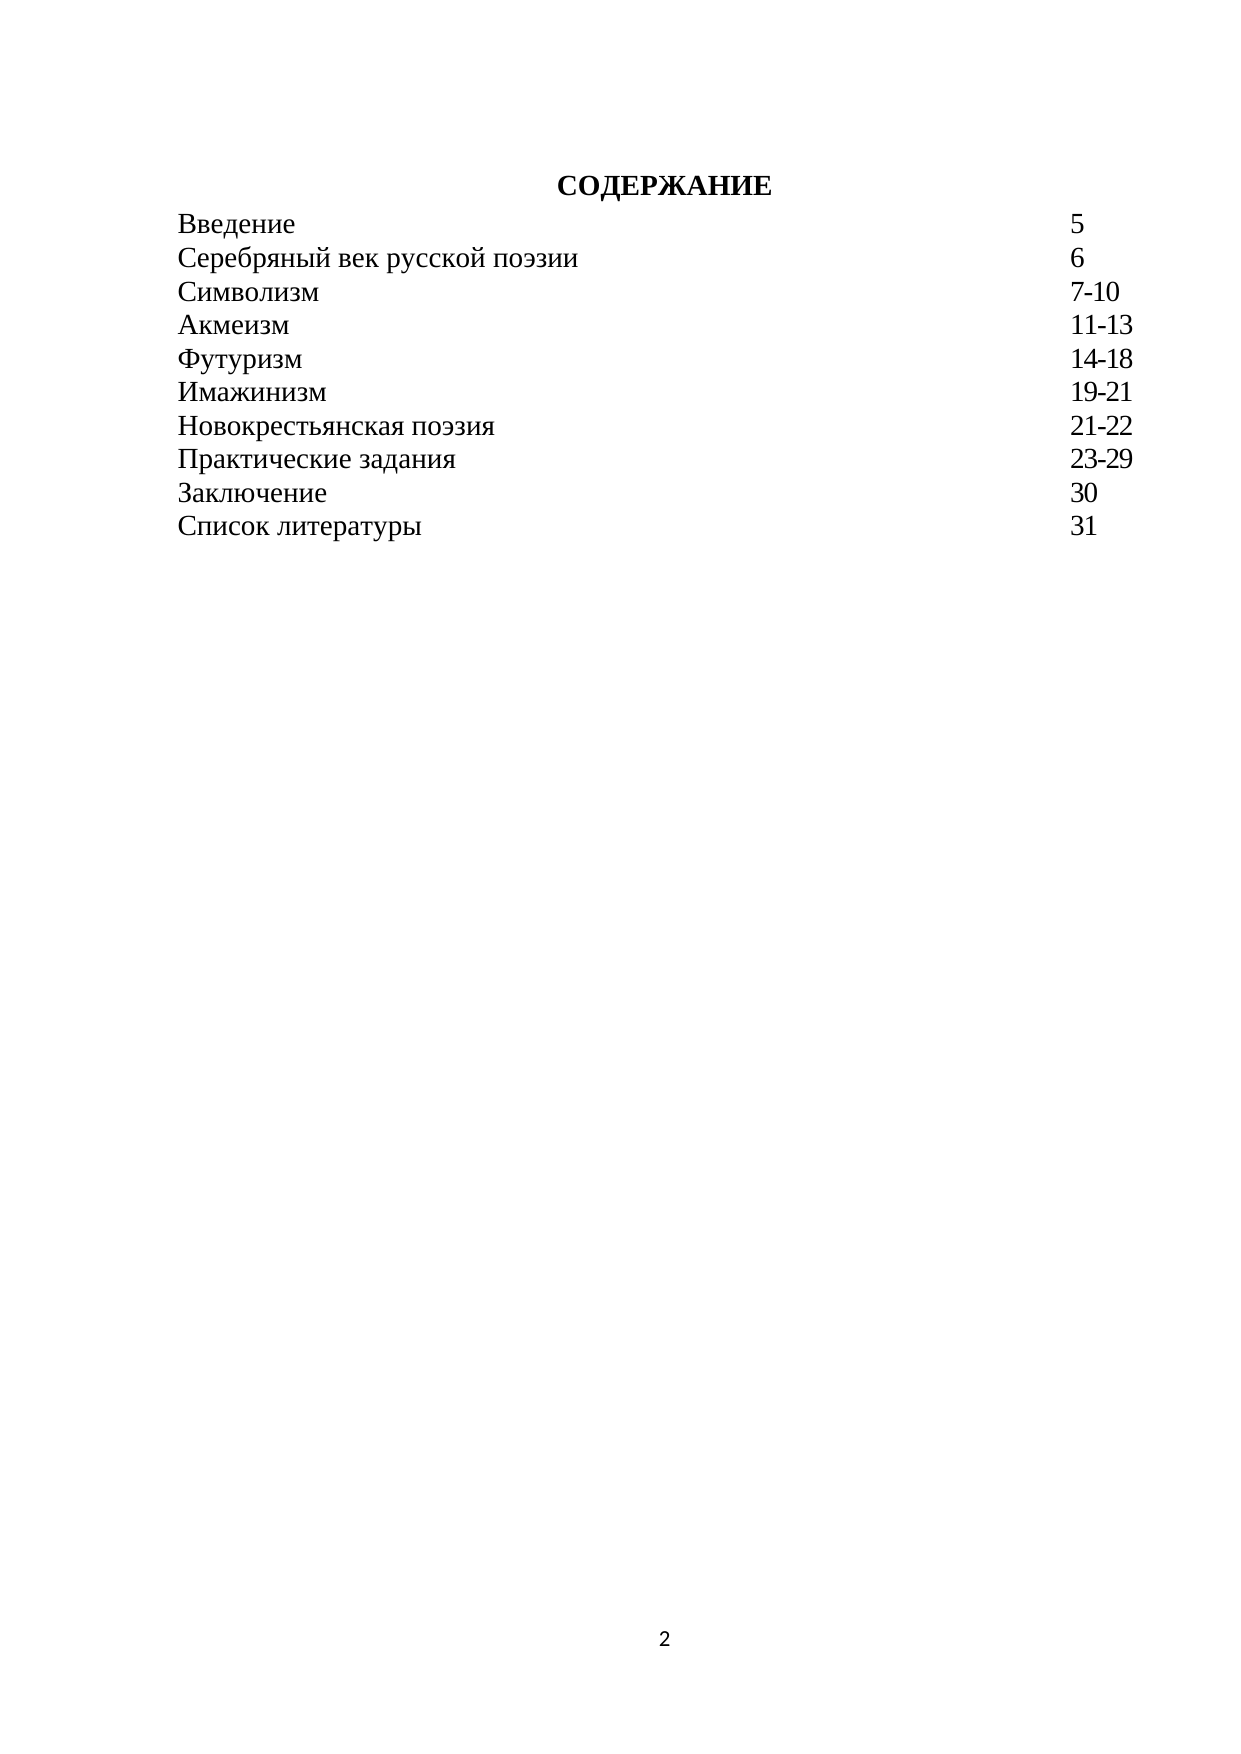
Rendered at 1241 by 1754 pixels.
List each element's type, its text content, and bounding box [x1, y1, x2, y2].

text Акмеизм [177, 307, 627, 341]
text Символизм [177, 274, 627, 307]
text Серебряный век русской поэзии [177, 240, 627, 274]
text 7-10 [1070, 274, 1152, 307]
text 5 [1070, 207, 1152, 240]
text 30 [1070, 475, 1152, 508]
text 19-21 [1070, 374, 1152, 408]
text 23-29 [1070, 441, 1152, 475]
text Футуризм [177, 341, 627, 374]
text 6 [1070, 240, 1152, 274]
text Имажинизм [177, 374, 627, 408]
text 31 [1070, 508, 1152, 542]
subtitle СОДЕРЖАНИЕ [177, 168, 1152, 202]
text 11-13 [1070, 307, 1152, 341]
text Список литературы [177, 508, 627, 542]
text 21-22 [1070, 408, 1152, 441]
text Введение [177, 207, 627, 240]
text Заключение [177, 475, 627, 508]
text 14-18 [1070, 341, 1152, 374]
text Практические задания [177, 441, 627, 475]
text Новокрестьянская поэзия [177, 408, 627, 441]
